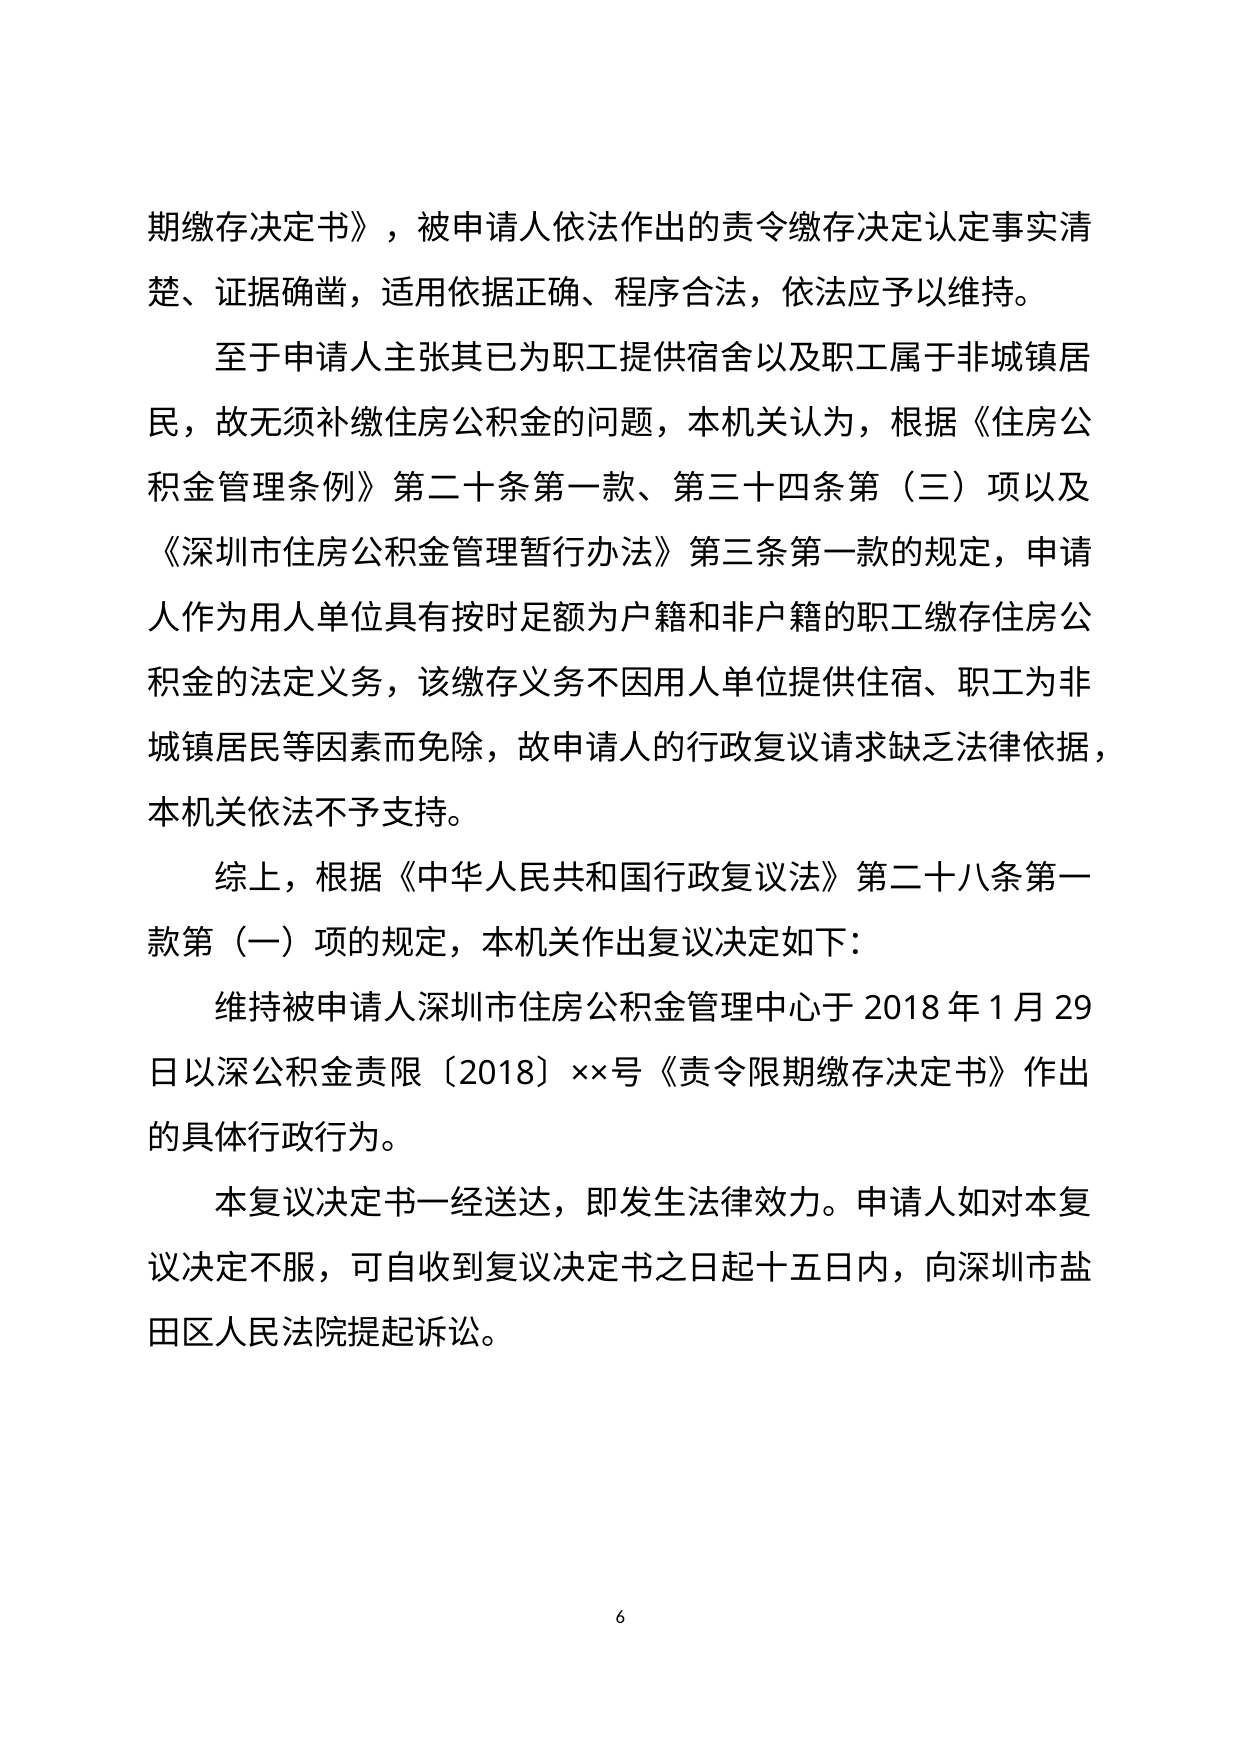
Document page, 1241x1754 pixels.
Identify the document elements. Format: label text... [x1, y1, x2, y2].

text 本复议决定书一经送达，即发生法律效力。申请人如对本复议决定不服，可自收到复议决定书之日起十五日内，向深圳市盐田区人民法院提起诉讼。 [148, 1167, 1092, 1362]
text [148, 192, 1092, 322]
text 综上，根据《中华人民共和国行政复议法》第二十八条第一款第（一）项的规定，本机关作出复议决定如下： [148, 842, 1092, 972]
text 至于申请人主张其已为职工提供宿舍以及职工属于非城镇居民，故无须补缴住房公积金的问题，本机关认为，根据《住房公积金管理条例》第二十条第一款、第三十四条第（三）项以及《深圳市住房公积金管理暂行办法》第三条第一款的规定，申请人作为用人单位具有按时足额为户籍和非户籍的职工缴存住房公积金的法定义务，该缴存义务不因用人单位提供住宿、职工为非城镇居民等因素而免除，故申请人的行政复议请求缺乏法律依据，本机关依法不予支持。 [148, 322, 1092, 842]
text 维持被申请人深圳市住房公积金管理中心于2018年1月29日以深公积金责限〔2018〕××号《责令限期缴存决定书》作出的具体行政行为。 [148, 972, 1092, 1167]
